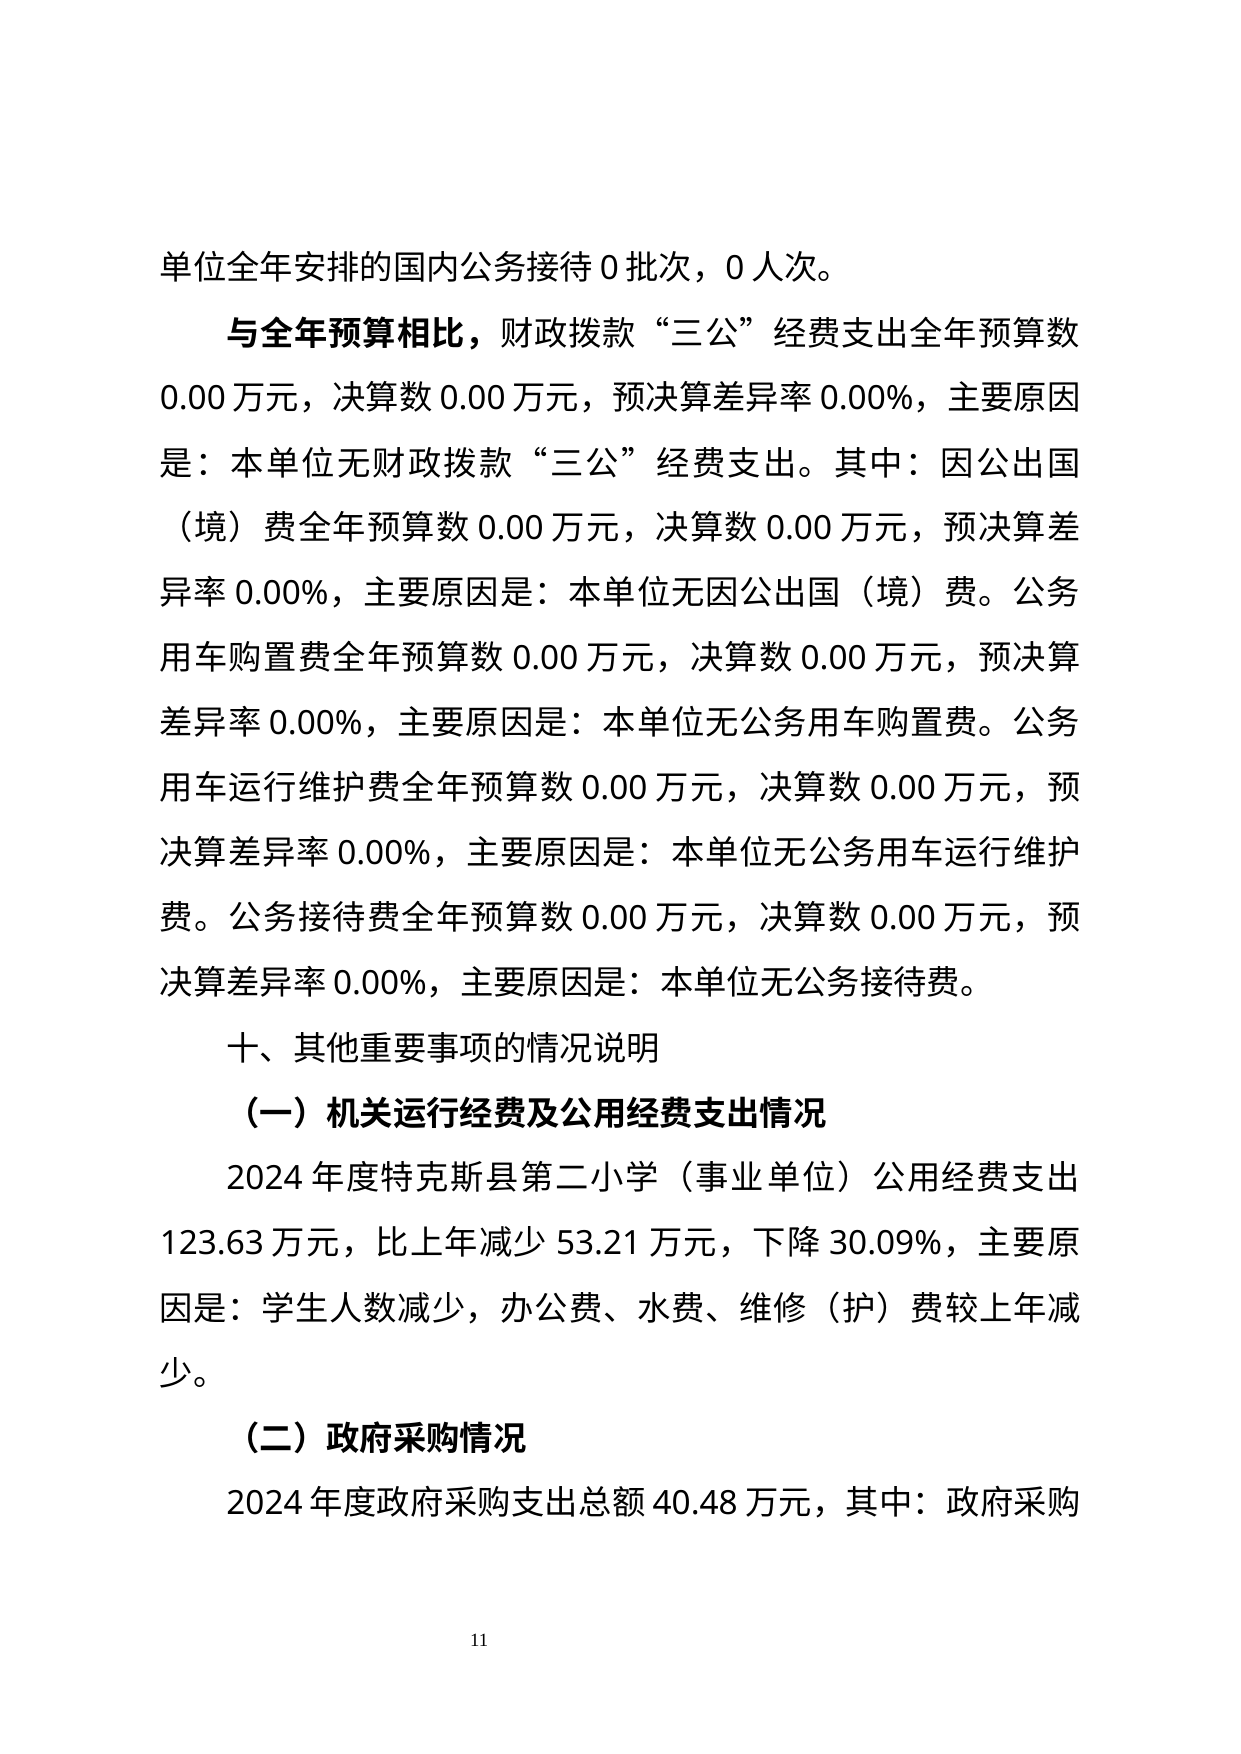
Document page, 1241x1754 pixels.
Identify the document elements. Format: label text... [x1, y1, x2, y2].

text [159, 233, 1081, 298]
text 十、其他重要事项的情况说明 [159, 1013, 1081, 1078]
text （一）机关运行经费及公用经费支出情况 [159, 1078, 1081, 1143]
text 2024年度特克斯县第二小学（事业单位）公用经费支出123.63万元，比上年减少53.21万元，下降30.09%，主要原因是：学生人数减少，办公费、水费、维修（护）费较上年减少。 [159, 1143, 1081, 1403]
text （二）政府采购情况 [159, 1403, 1081, 1468]
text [159, 1468, 1081, 1533]
text 与全年预算相比，财政拨款“三公”经费支出全年预算数0.00万元，决算数0.00万元，预决算差异率0.00%，主要原因是：本单位无财政拨款“三公”经费支出。其中：因公出国（境）费全年预算数0.00万元，决算数0.00万元，预决算差异率0.00%，主要原因是：本单位无因公出国（境）费。公务用车购置费全年预算数0.00万元，决算数0.00万元，预决算差异率0.00%，主要原因是：本单位无公务用车购置费。公务用车运行维护费全年预算数0.00万元，决算数0.00万元，预决算差异率0.00%，主要原因是：本单位无公务用车运行维护费。公务接待费全年预算数0.00万元，决算数0.00万元，预决算差异率0.00%，主要原因是：本单位无公务接待费。 [159, 298, 1081, 1013]
